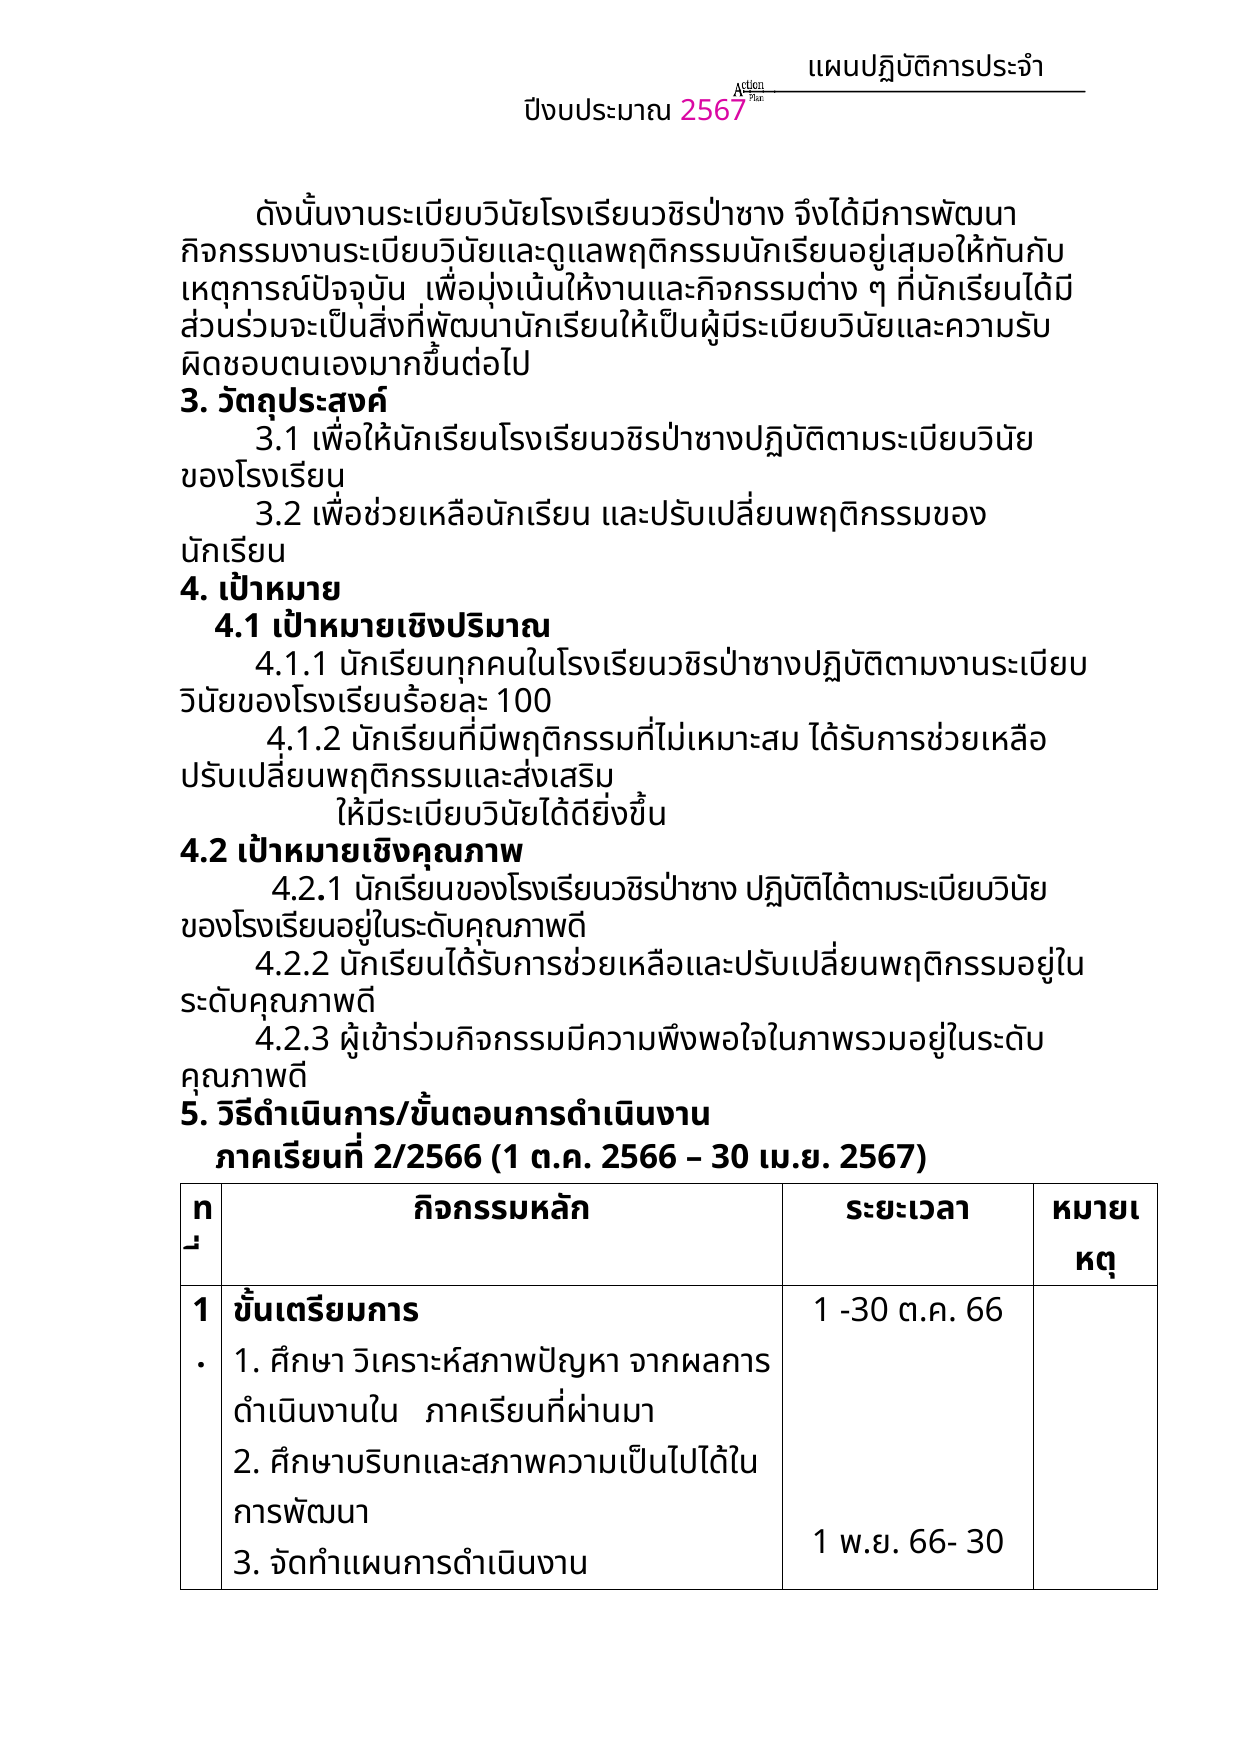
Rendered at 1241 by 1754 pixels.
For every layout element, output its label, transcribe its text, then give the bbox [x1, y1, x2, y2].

picture [721, 76, 1088, 107]
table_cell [222, 1286, 782, 1589]
table_cell 1. [181, 1286, 221, 1589]
table_cell [1034, 1286, 1157, 1589]
table_header ระยะเวลา [783, 1184, 1033, 1285]
text ให้มีระเบียบวินัยได้ดียิ่งขึ้น [180, 795, 1090, 832]
text 3.1 เพื่อให้นักเรียนโรงเรียนวชิรป่าซางปฏิบัติตามระเบียบวินัยของโรงเรียน [180, 420, 1090, 495]
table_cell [783, 1286, 1033, 1589]
text 4.1 เป้าหมายเชิงปริมาณ [180, 607, 1090, 645]
text 4. เป้าหมาย [180, 570, 1090, 607]
text ดังนั้นงานระเบียบวินัยโรงเรียนวชิรป่าซาง จึงได้มีการพัฒนากิจกรรมงานระเบียบวินัยและดูแลพฤติกรรมนักเรียนอยู่เสมอให้ทันกับเหตุการณ์ปัจจุบัน เพื่อมุ่งเน้นให้งานและกิจกรรมต่าง ๆ ที่นักเรียนได้มีส่วนร่วมจะเป็นสิ่งที่พัฒนานักเรียนให้เป็นผู้มีระเบียบวินัยและความรับผิดชอบตนเองมากขึ้นต่อไป [180, 195, 1090, 382]
text 4.2.1 นักเรียนของโรงเรียนวชิรป่าซาง ปฏิบัติได้ตามระเบียบวินัยของโรงเรียนอยู่ในระดับคุณภาพดี 4.2.2 นักเรียนได้รับการช่วยเหลือและปรับเปลี่ยนพฤติกรรมอยู่ในระดับคุณภาพดี 4.2.3 ผู้เข้าร่วมกิจกรรมมีความพึงพอใจในภาพรวมอยู่ในระดับคุณภาพดี 5. วิธีดำเนินการ/ขั้นตอนการดำเนินงาน [180, 870, 1090, 1132]
text 4.2 เป้าหมายเชิงคุณภาพ [180, 832, 1090, 870]
text 4.1.2 นักเรียนที่มีพฤติกรรมที่ไม่เหมาะสม ได้รับการช่วยเหลือปรับเปลี่ยนพฤติกรรมและส่งเสริม [180, 720, 1090, 795]
text 3. วัตถุประสงค์ [180, 382, 1090, 420]
table_header กิจกรรมหลัก [222, 1184, 782, 1285]
text ภาคเรียนที่ 2/2566 (1 ต.ค. 2566 – 30 เม.ย. 2567) [180, 1132, 1090, 1183]
table_header หมายเหตุ [1034, 1184, 1157, 1285]
text 3.2 เพื่อช่วยเหลือนักเรียน และปรับเปลี่ยนพฤติกรรมของนักเรียน [180, 495, 1090, 570]
table_header ที่ [181, 1184, 221, 1285]
text 4.1.1 นักเรียนทุกคนในโรงเรียนวชิรป่าซางปฏิบัติตามงานระเบียบวินัยของโรงเรียนร้อยละ100 [180, 645, 1090, 720]
